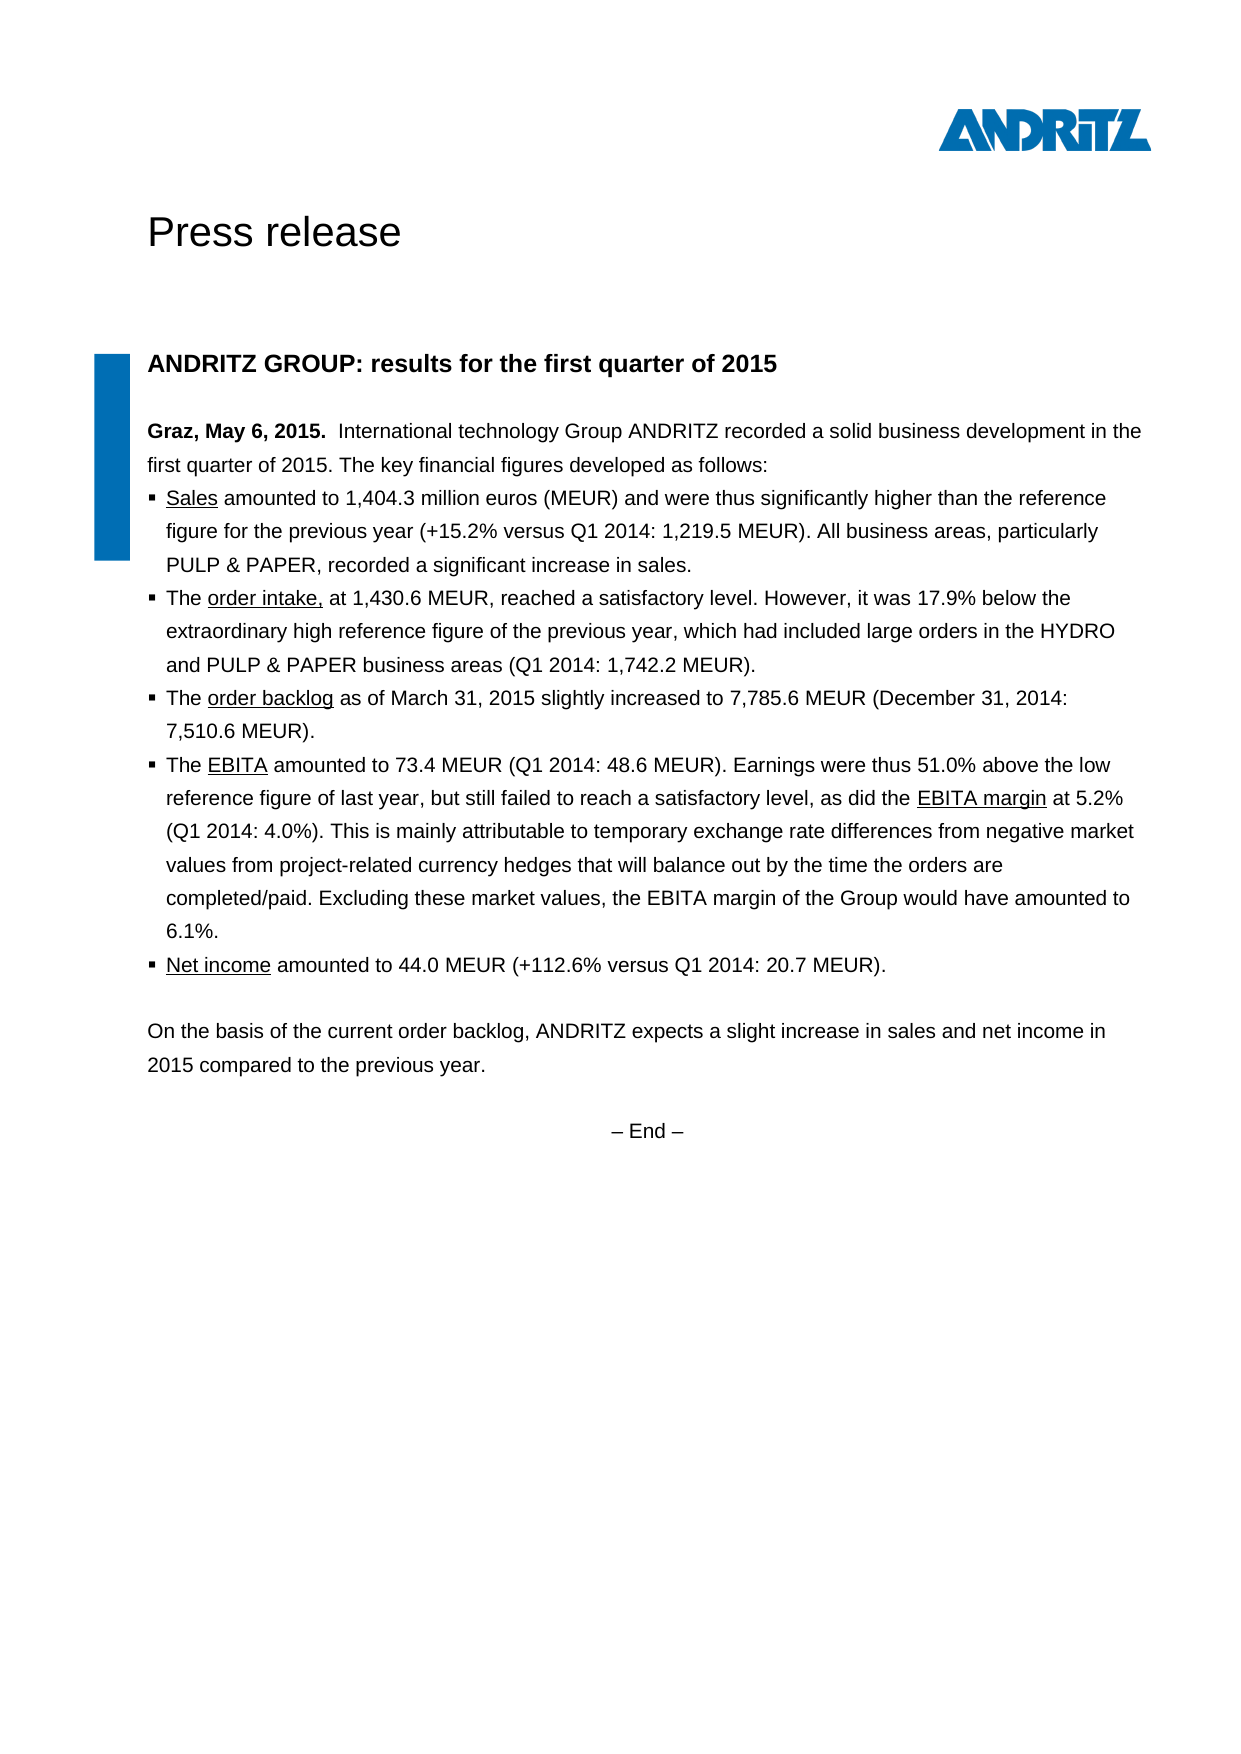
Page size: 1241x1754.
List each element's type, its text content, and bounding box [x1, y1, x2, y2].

picture [938, 109, 1152, 151]
list Sales amounted to 1,404.3 million euros (MEUR) and were thus significantly higher than the reference figure for the previous year (+15.2% versus Q1 2014: 1,219.5 MEUR). All business areas, particularly PULP & PAPER, recorded a significant increase in sales. [147, 479, 1147, 579]
list Net income amounted to 44.0 MEUR (+112.6% versus Q1 2014: 20.7 MEUR). [147, 946, 1147, 979]
list The order backlog as of March 31, 2015 slightly increased to 7,785.6 MEUR (December 31, 2014: 7,510.6 MEUR). [147, 679, 1147, 746]
text On the basis of the current order backlog, ANDRITZ expects a slight increase in sales and net income in 2015 compared to the previous year. [147, 1012, 1147, 1079]
list The EBITA amounted to 73.4 MEUR (Q1 2014: 48.6 MEUR). Earnings were thus 51.0% above the low reference figure of last year, but still failed to reach a satisfactory level, as did the EBITA margin at 5.2% (Q1 2014: 4.0%). This is mainly attributable to temporary exchange rate differences from negative market values from project-related currency hedges that will balance out by the time the orders are completed/paid. Excluding these market values, the EBITA margin of the Group would have amounted to 6.1%. [147, 746, 1147, 946]
text ANDRITZ GROUP: results for the first quarter of 2015 [147, 346, 1147, 379]
title Press release [147, 207, 1147, 255]
text – End – [147, 1112, 1147, 1146]
list The order intake, at 1,430.6 MEUR, reached a satisfactory level. However, it was 17.9% below the extraordinary high reference figure of the previous year, which had included large orders in the HYDRO and PULP & PAPER business areas (Q1 2014: 1,742.2 MEUR). [147, 579, 1147, 679]
text Graz, May 6, 2015. International technology Group ANDRITZ recorded a solid business development in the first quarter of 2015. The key financial figures developed as follows: [147, 412, 1147, 479]
